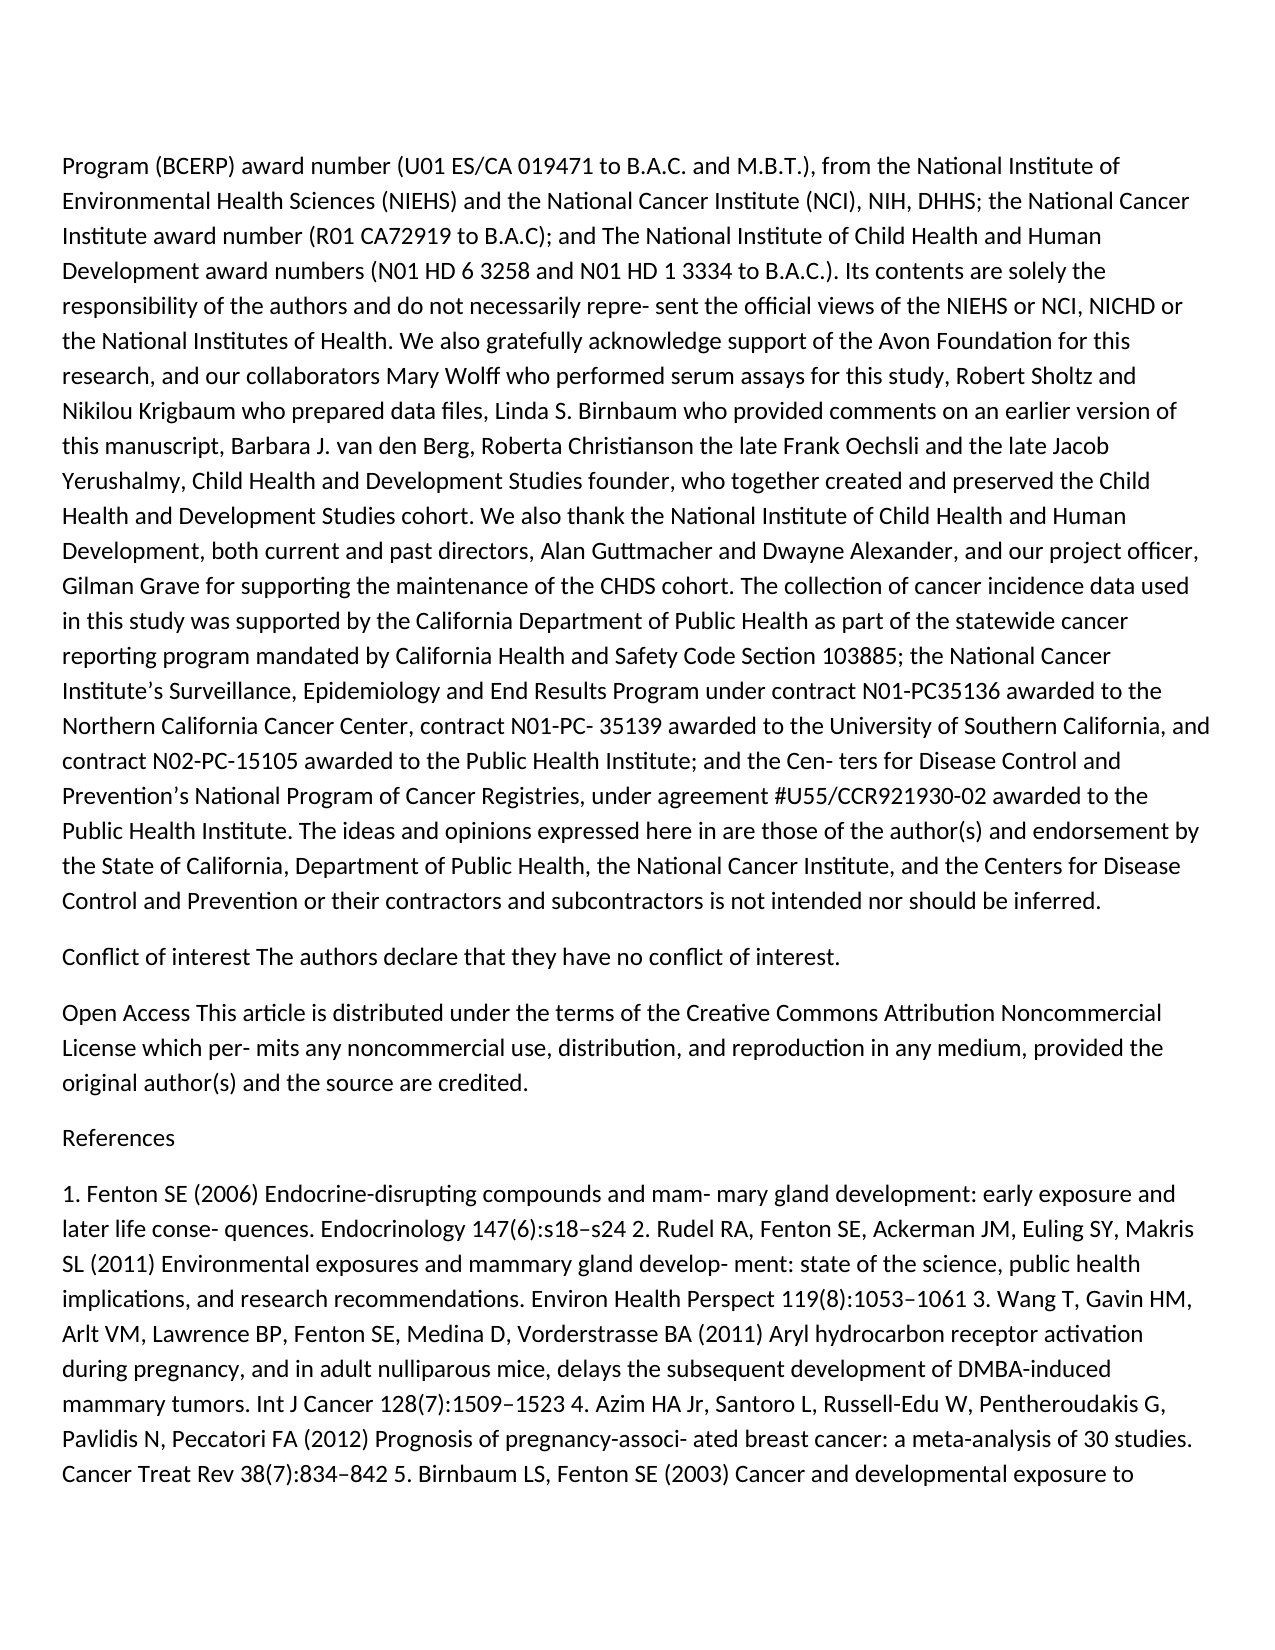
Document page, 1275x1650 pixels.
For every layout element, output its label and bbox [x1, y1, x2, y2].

table_cell [62, 150, 1212, 1489]
